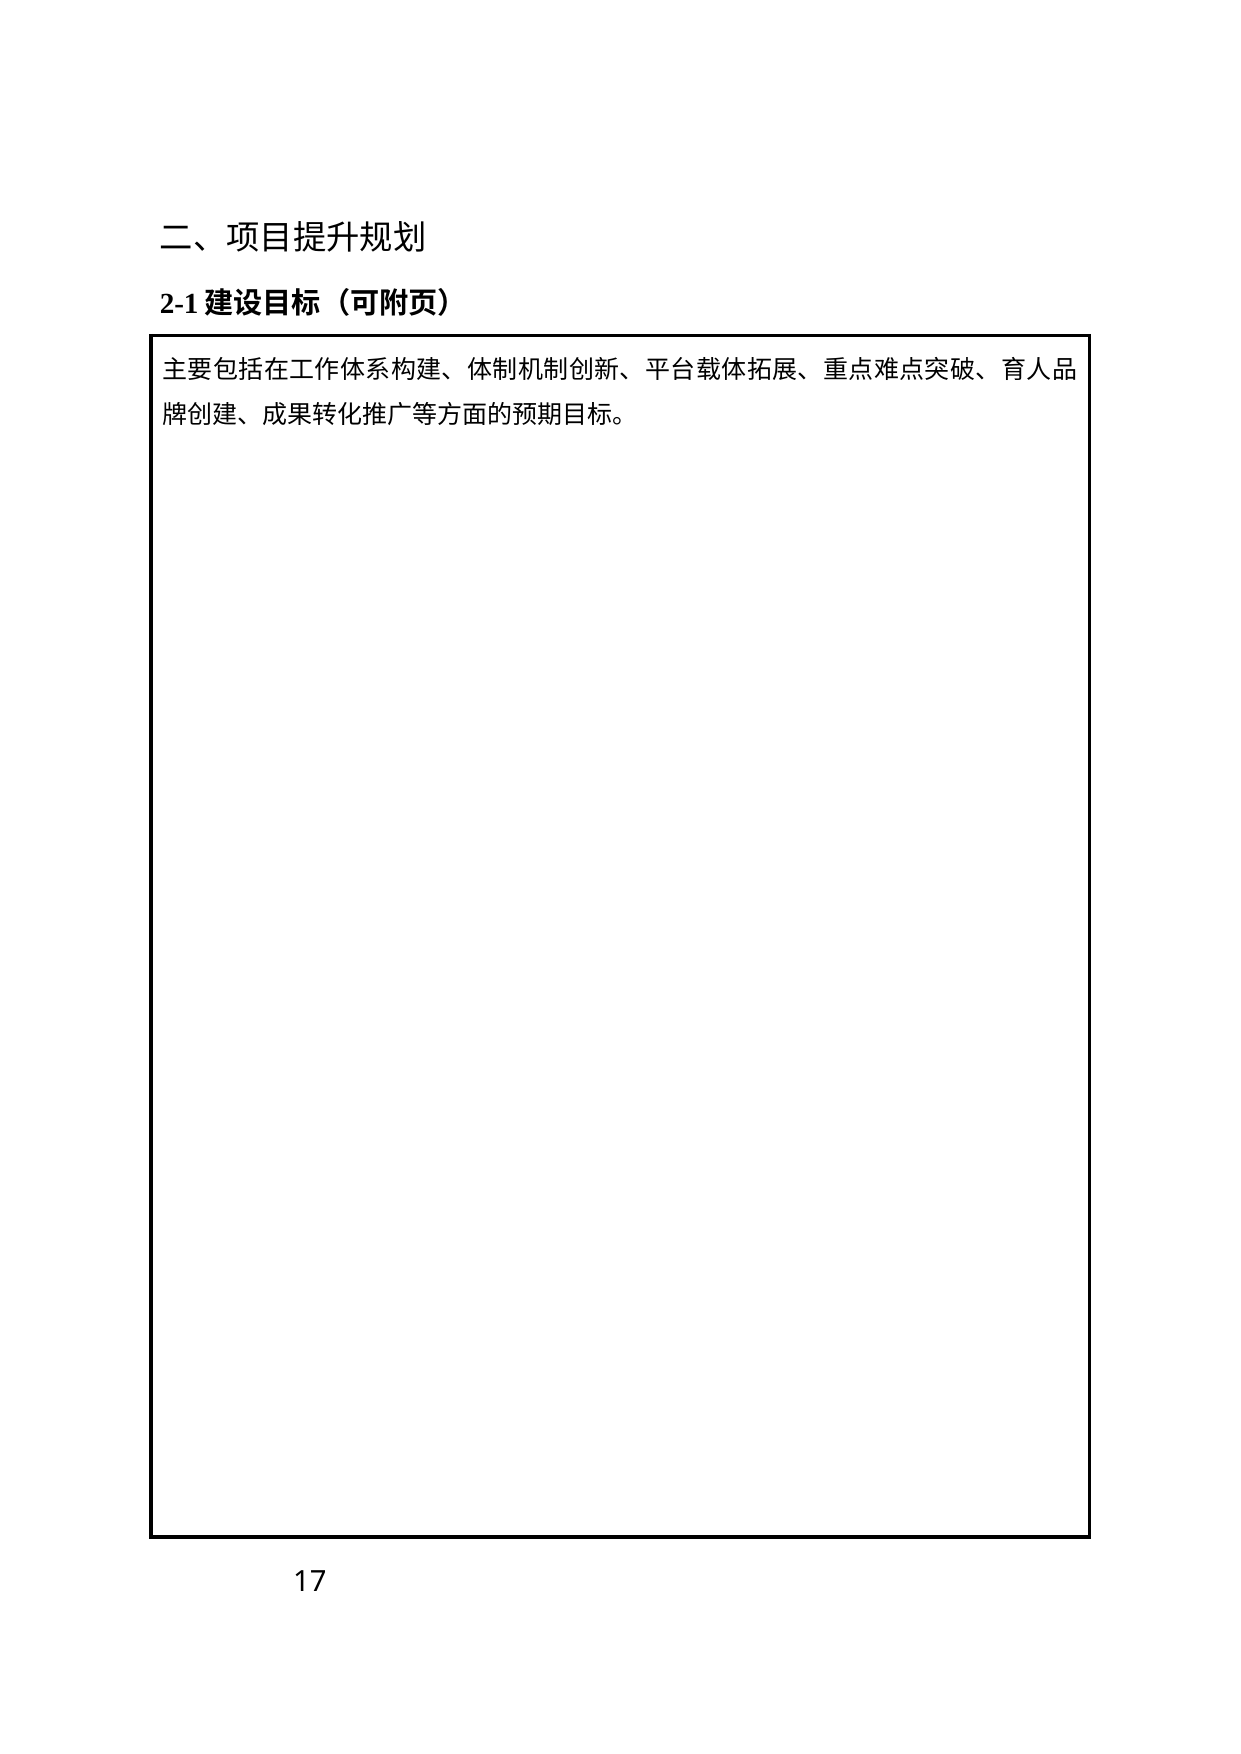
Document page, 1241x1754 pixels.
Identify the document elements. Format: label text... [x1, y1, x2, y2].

text 2-1建设目标（可附页） [159, 268, 1081, 334]
table_header 主要包括在工作体系构建、体制机制创新、平台载体拓展、重点难点突破、育人品牌创建、成果转化推广等方面的预期目标。 [153, 337, 1088, 1535]
text 二、项目提升规划 [159, 202, 1081, 268]
